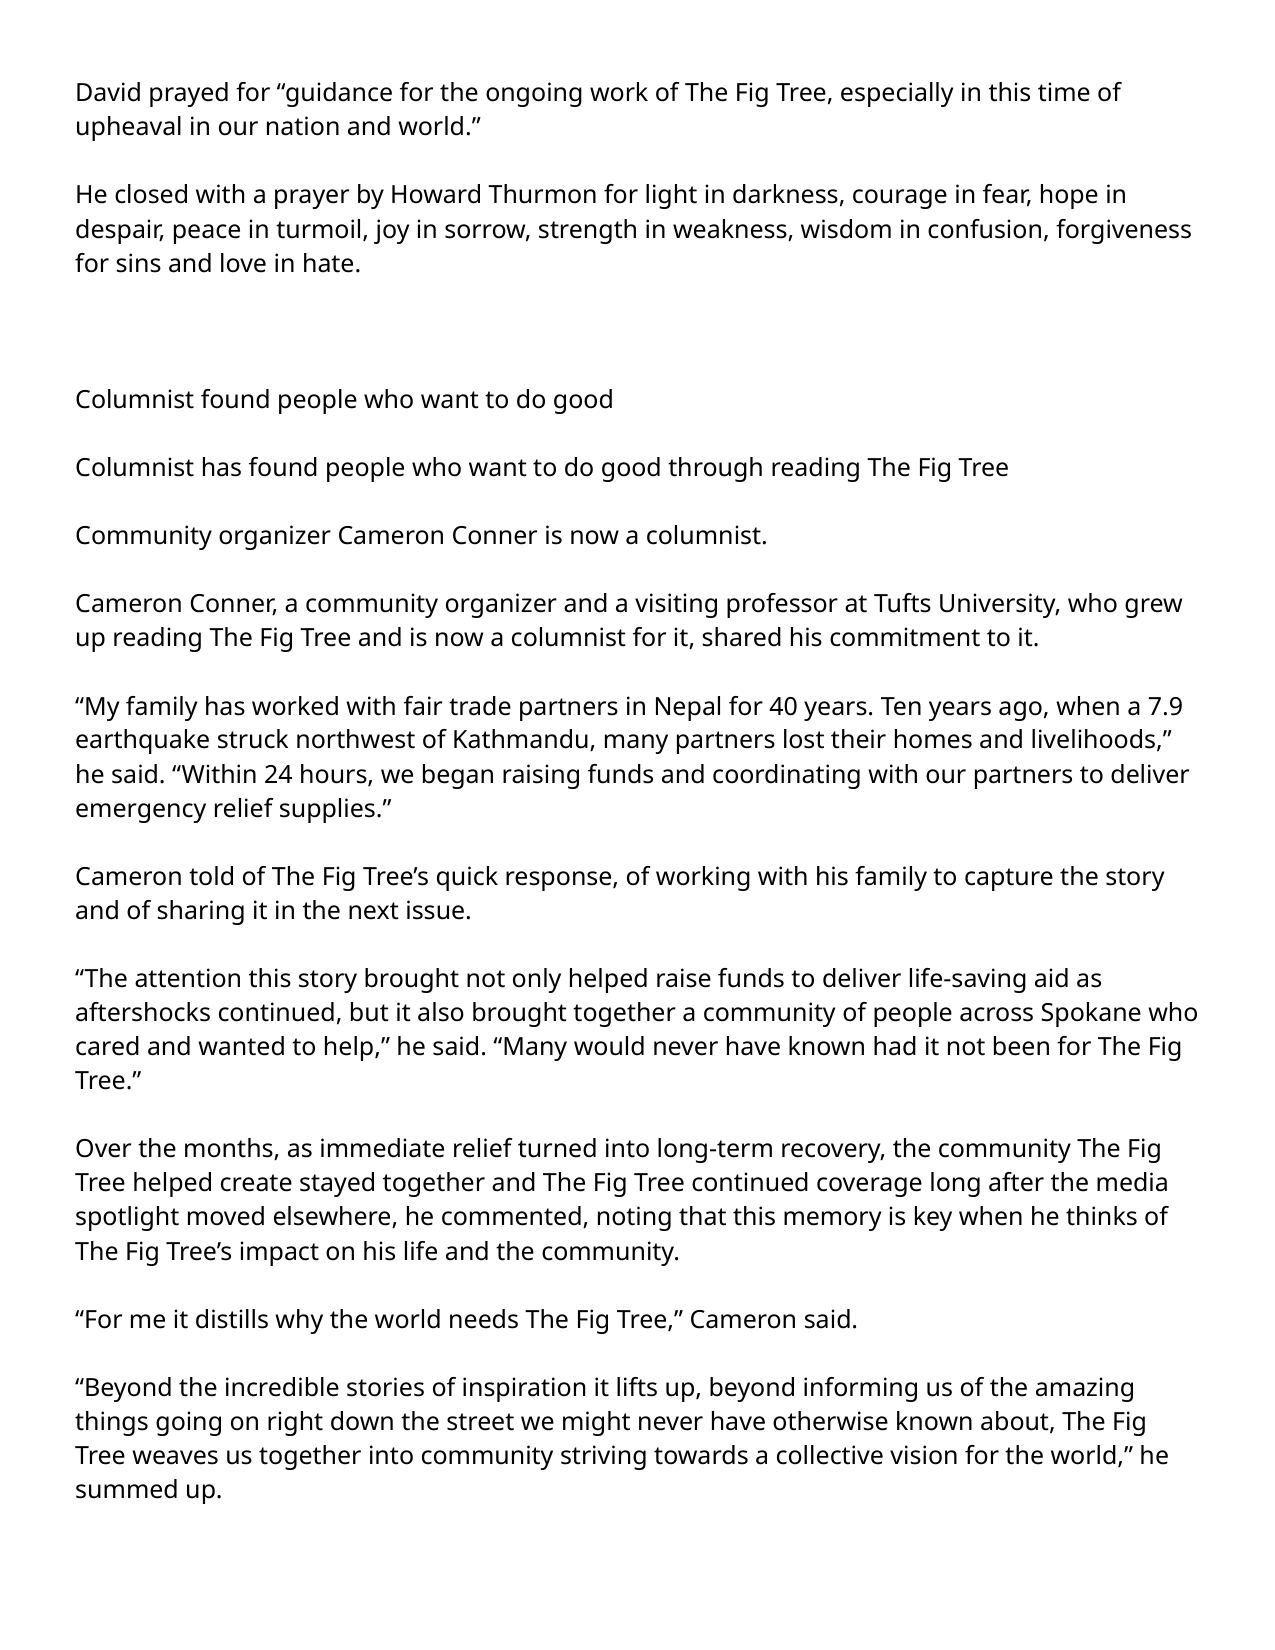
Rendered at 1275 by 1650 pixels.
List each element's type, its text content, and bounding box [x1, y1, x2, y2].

text “For me it distills why the world needs The Fig Tree,” Cameron said. [75, 1301, 1200, 1335]
text He closed with a prayer by Howard Thurmon for light in darkness, courage in fear, hope in despair, peace in turmoil, joy in sorrow, strength in weakness, wisdom in confusion, forgiveness for sins and love in hate. [75, 177, 1200, 279]
text Community organizer Cameron Conner is now a columnist. [75, 518, 1200, 552]
text Cameron Conner, a community organizer and a visiting professor at Tufts University, who grew up reading The Fig Tree and is now a columnist for it, shared his commitment to it. [75, 586, 1200, 654]
text Cameron told of The Fig Tree’s quick response, of working with his family to capture the story and of sharing it in the next issue. [75, 858, 1200, 927]
text “Beyond the incredible stories of inspiration it lifts up, beyond informing us of the amazing things going on right down the street we might never have otherwise known about, The Fig Tree weaves us together into community striving towards a collective vision for the world,” he summed up. [75, 1369, 1200, 1506]
text David prayed for “guidance for the ongoing work of The Fig Tree, especially in this time of upheaval in our nation and world.” [75, 75, 1200, 143]
text “The attention this story brought not only helped raise funds to deliver life-saving aid as aftershocks continued, but it also brought together a community of people across Spokane who cared and wanted to help,” he said. “Many would never have known had it not been for The Fig Tree.” [75, 961, 1200, 1097]
text Over the months, as immediate relief turned into long-term recovery, the community The Fig Tree helped create stayed together and The Fig Tree continued coverage long after the media spotlight moved elsewhere, he commented, noting that this memory is key when he thinks of The Fig Tree’s impact on his life and the community. [75, 1131, 1200, 1267]
text Columnist has found people who want to do good through reading The Fig Tree [75, 450, 1200, 484]
text Columnist found people who want to do good [75, 382, 1200, 416]
text “My family has worked with fair trade partners in Nepal for 40 years. Ten years ago, when a 7.9 earthquake struck northwest of Kathmandu, many partners lost their homes and livelihoods,” he said. “Within 24 hours, we began raising funds and coordinating with our partners to deliver emergency relief supplies.” [75, 688, 1200, 824]
